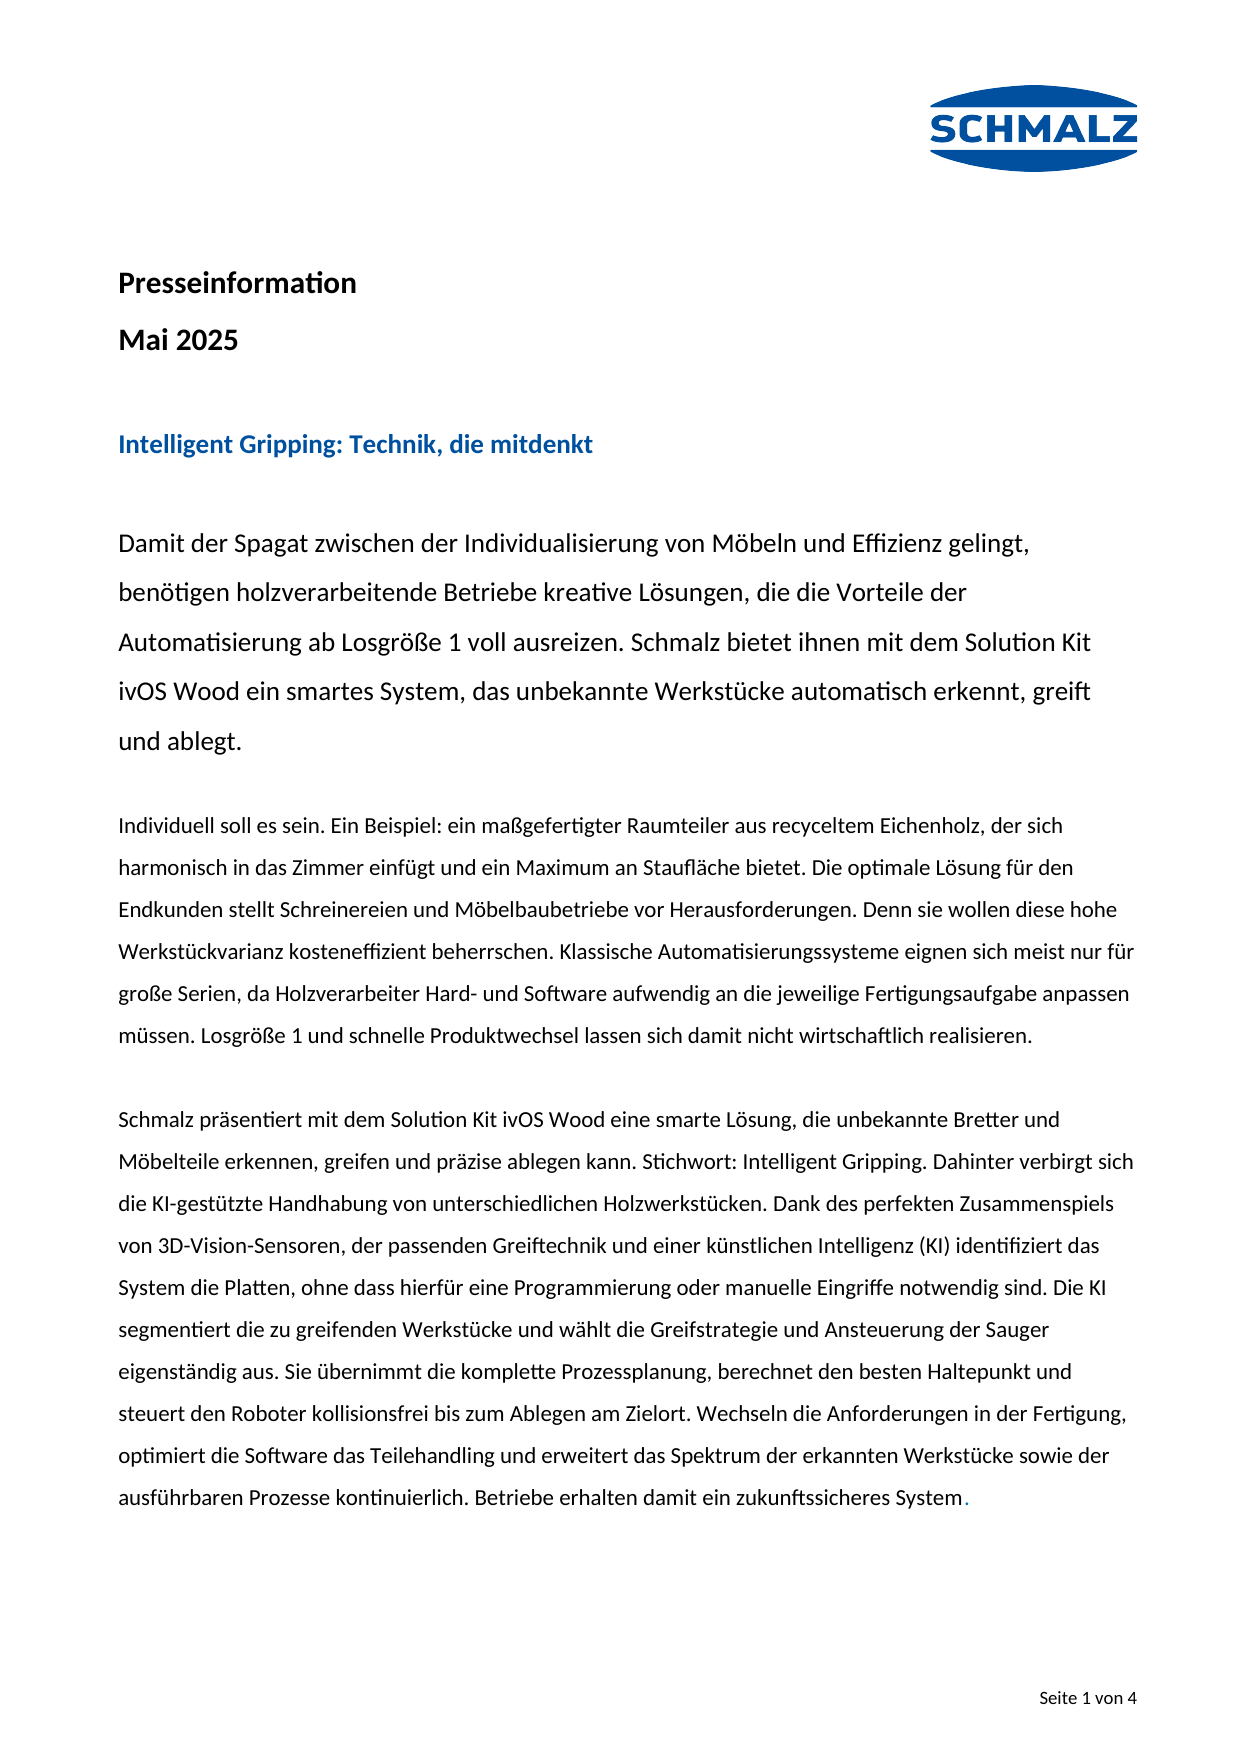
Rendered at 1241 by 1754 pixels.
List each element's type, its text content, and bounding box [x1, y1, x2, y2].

text Schmalz präsentiert mit dem Solution Kit ivOS Wood eine smarte Lösung, die unbekannte Bretter und Möbelteile erkennen, greifen und präzise ablegen kann. Stichwort: Intelligent Gripping. Dahinter verbirgt sich die KI-gestützte Handhabung von unterschiedlichen Holzwerkstücken. Dank des perfekten Zusammenspiels von 3D-Vision-Sensoren, der passenden Greiftechnik und einer künstlichen Intelligenz (KI) identifiziert das System die Platten, ohne dass hierfür eine Programmierung oder manuelle Eingriffe notwendig sind. Die KI segmentiert die zu greifenden Werkstücke und wählt die Greifstrategie und Ansteuerung der Sauger eigenständig aus. Sie übernimmt die komplette Prozessplanung, berechnet den besten Haltepunkt und steuert den Roboter kollisionsfrei bis zum Ablegen am Zielort. Wechseln die Anforderungen in der Fertigung, optimiert die Software das Teilehandling und erweitert das Spektrum der erkannten Werkstücke sowie der ausführbaren Prozesse kontinuierlich. Betriebe erhalten damit ein zukunftssicheres System. [118, 1105, 1137, 1511]
text Intelligent Gripping: Technik, die mitdenkt [118, 427, 1137, 460]
text Presseinformation [118, 263, 1137, 301]
text Damit der Spagat zwischen der Individualisierung von Möbeln und Effizienz gelingt, benötigen holzverarbeitende Betriebe kreative Lösungen, die die Vorteile der Automatisierung ab Losgröße 1 voll ausreizen. Schmalz bietet ihnen mit dem Solution Kit ivOS Wood ein smartes System, das unbekannte Werkstücke automatisch erkennt, greift und ablegt. [118, 526, 1137, 757]
text Individuell soll es sein. Ein Beispiel: ein maßgefertigter Raumteiler aus recyceltem Eichenholz, der sich harmonisch in das Zimmer einfügt und ein Maximum an Staufläche bietet. Die optimale Lösung für den Endkunden stellt Schreinereien und Möbelbaubetriebe vor Herausforderungen. Denn sie wollen diese hohe Werkstückvarianz kosteneffizient beherrschen. Klassische Automatisierungssysteme eignen sich meist nur für große Serien, da Holzverarbeiter Hard- und Software aufwendig an die jeweilige Fertigungsaufgabe anpassen müssen. Losgröße 1 und schnelle Produktwechsel lassen sich damit nicht wirtschaftlich realisieren. [118, 811, 1137, 1049]
text Mai 2025 [118, 320, 1137, 358]
picture [930, 85, 1138, 172]
